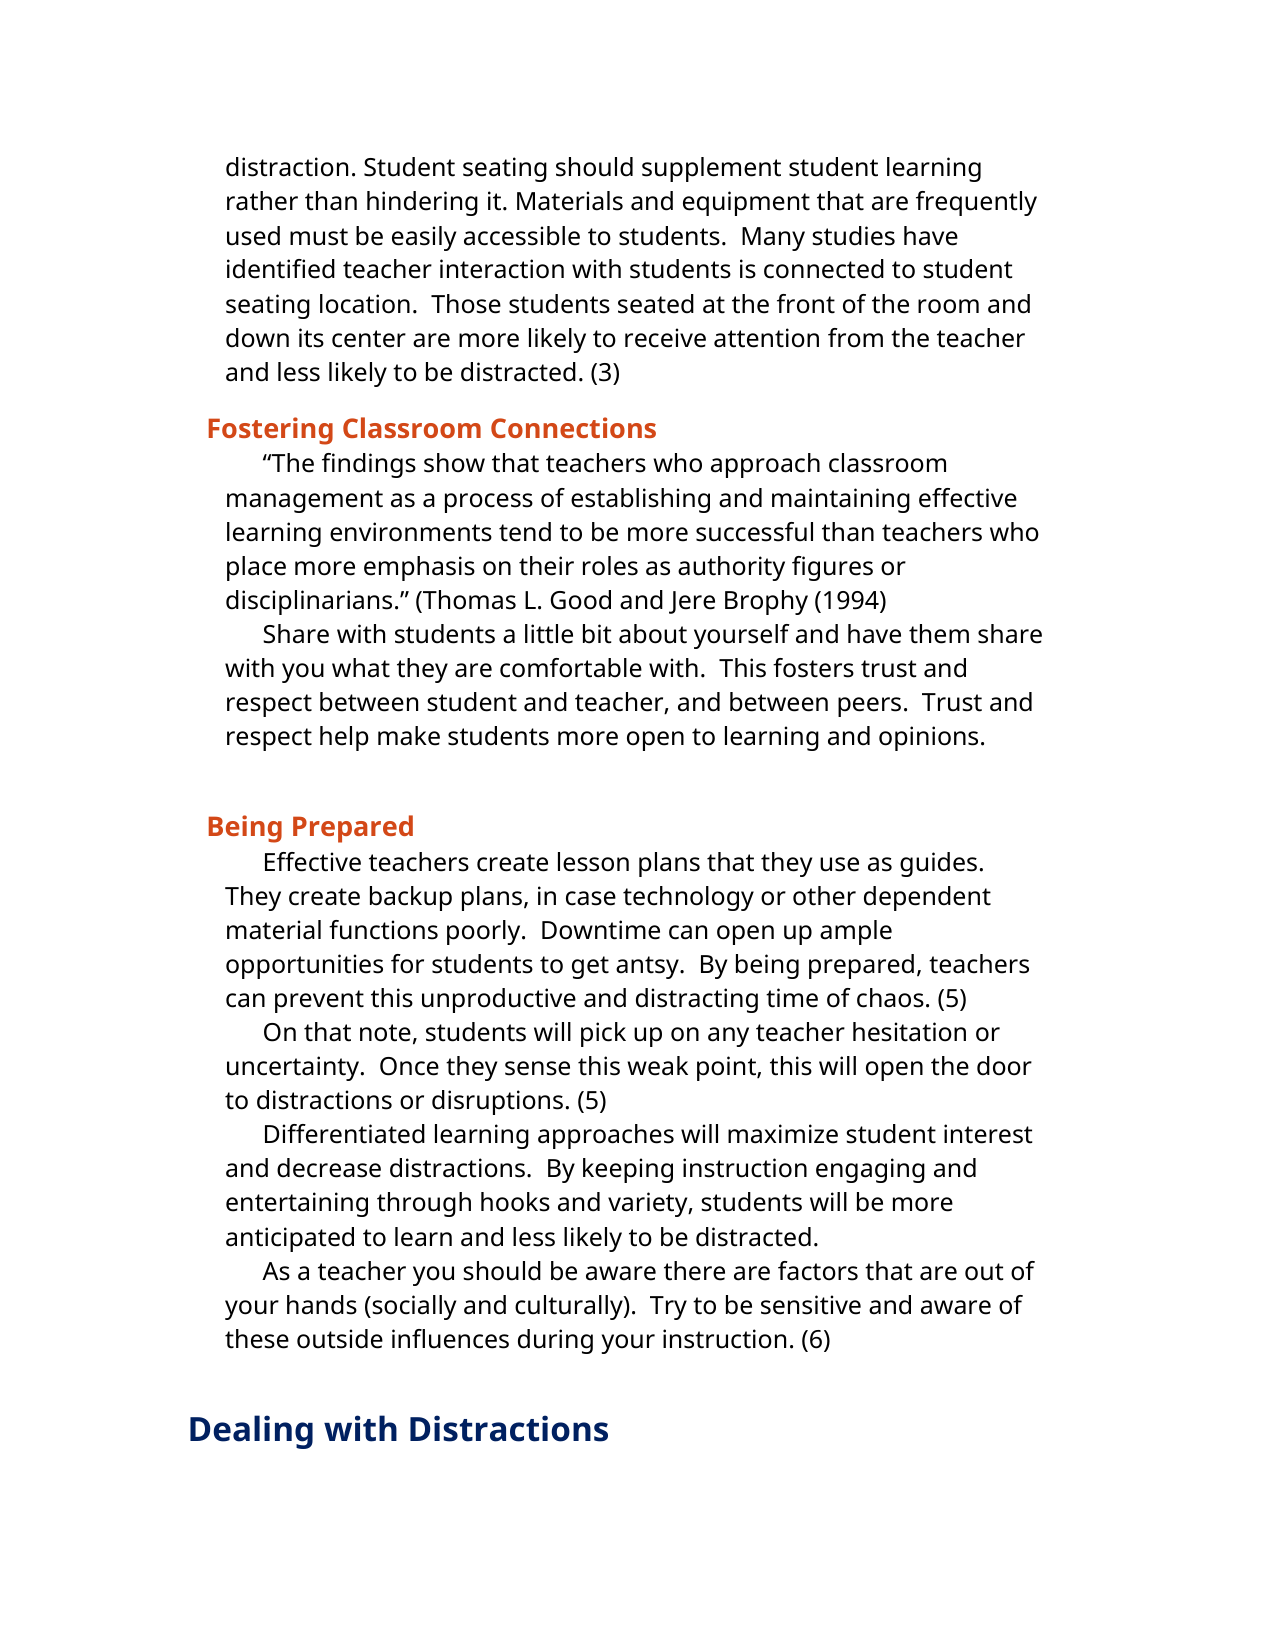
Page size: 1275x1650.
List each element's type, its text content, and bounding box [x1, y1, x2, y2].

subtitle Fostering Classroom Connections [206, 409, 1069, 446]
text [225, 150, 1050, 388]
text As a teacher you should be aware there are factors that are out of your hands (socially and culturally). Try to be sensitive and aware of these outside influences during your instruction. (6) [225, 1253, 1050, 1355]
text Differentiated learning approaches will maximize student interest and decrease distractions. By keeping instruction engaging and entertaining through hooks and variety, students will be more anticipated to learn and less likely to be distracted. [225, 1117, 1050, 1253]
text Effective teachers create lesson plans that they use as guides. They create backup plans, in case technology or other dependent material functions poorly. Downtime can open up ample opportunities for students to get antsy. By being prepared, teachers can prevent this unproductive and distracting time of chaos. (5) [225, 844, 1050, 1015]
text On that note, students will pick up on any teacher hesitation or uncertainty. Once they sense this weak point, this will open the door to distractions or disruptions. (5) [225, 1015, 1050, 1117]
text Share with students a little bit about yourself and have them share with you what they are comfortable with. This fosters trust and respect between student and teacher, and between peers. Trust and respect help make students more open to learning and opinions. [225, 616, 1050, 753]
subtitle Being Prepared [206, 808, 1069, 844]
subtitle Dealing with Distractions [187, 1405, 1087, 1451]
text “The findings show that teachers who approach classroom management as a process of establishing and maintaining effective learning environments tend to be more successful than teachers who place more emphasis on their roles as authority figures or disciplinarians.” (Thomas L. Good and Jere Brophy (1994) [225, 446, 1050, 616]
